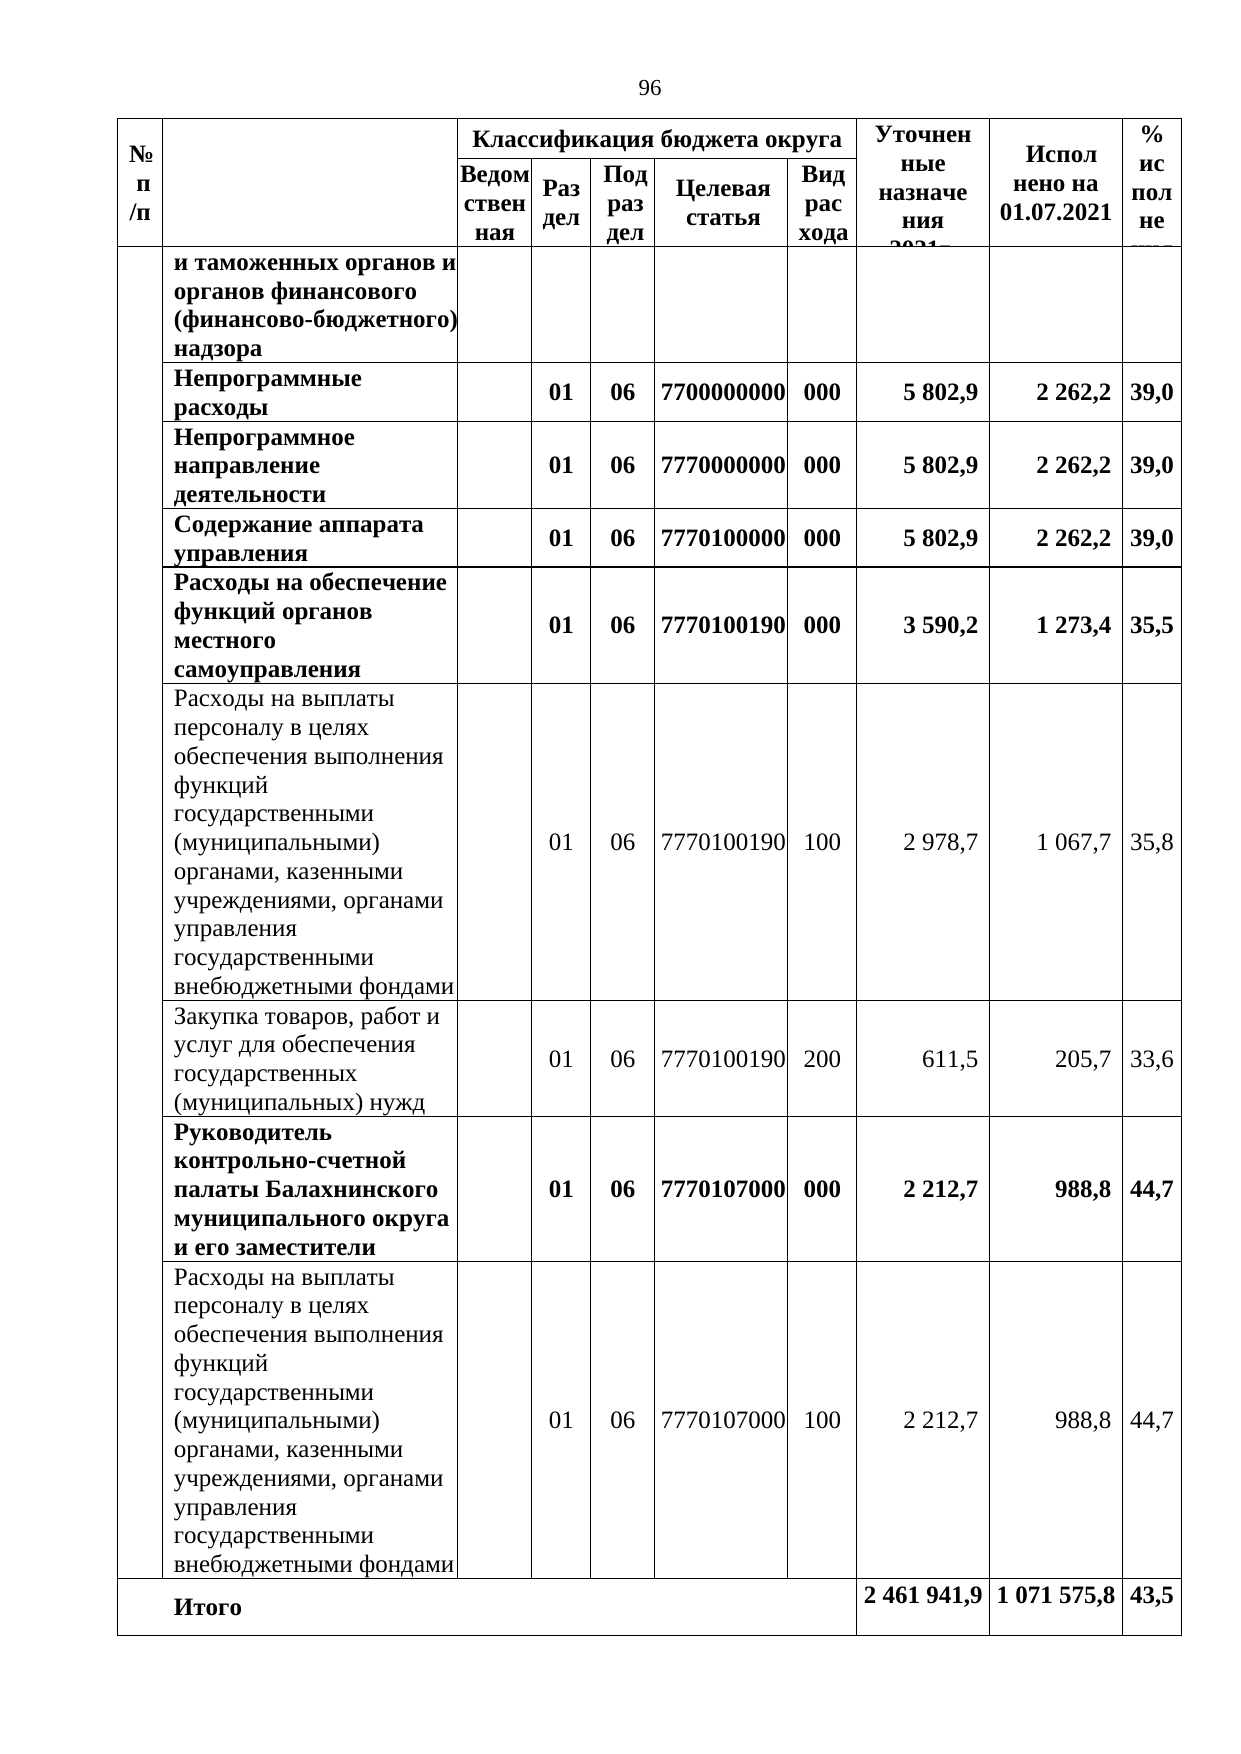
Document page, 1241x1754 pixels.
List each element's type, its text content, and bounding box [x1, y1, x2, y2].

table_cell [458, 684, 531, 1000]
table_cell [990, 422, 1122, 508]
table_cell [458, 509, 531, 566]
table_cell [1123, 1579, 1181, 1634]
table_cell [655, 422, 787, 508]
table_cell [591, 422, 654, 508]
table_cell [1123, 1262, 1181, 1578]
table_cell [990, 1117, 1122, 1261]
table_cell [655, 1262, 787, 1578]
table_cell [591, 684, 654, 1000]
table_header [163, 119, 457, 246]
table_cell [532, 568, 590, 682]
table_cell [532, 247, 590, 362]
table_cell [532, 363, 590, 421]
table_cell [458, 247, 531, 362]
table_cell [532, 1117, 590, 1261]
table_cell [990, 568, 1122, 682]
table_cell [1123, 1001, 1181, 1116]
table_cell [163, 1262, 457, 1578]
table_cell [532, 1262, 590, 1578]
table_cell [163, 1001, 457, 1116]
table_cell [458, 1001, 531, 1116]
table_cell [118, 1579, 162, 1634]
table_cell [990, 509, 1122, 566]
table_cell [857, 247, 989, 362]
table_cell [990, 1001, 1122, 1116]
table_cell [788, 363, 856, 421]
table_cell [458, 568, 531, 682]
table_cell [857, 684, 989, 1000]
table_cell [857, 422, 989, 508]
table_cell Вид рас хода [788, 159, 856, 246]
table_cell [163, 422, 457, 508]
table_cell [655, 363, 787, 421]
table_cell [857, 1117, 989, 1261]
table_header № п/п [118, 119, 162, 246]
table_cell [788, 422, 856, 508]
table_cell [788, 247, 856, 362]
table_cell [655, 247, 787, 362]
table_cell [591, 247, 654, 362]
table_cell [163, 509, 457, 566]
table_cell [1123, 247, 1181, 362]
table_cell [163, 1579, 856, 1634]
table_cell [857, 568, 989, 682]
table_header % ис пол не ния [1123, 119, 1181, 246]
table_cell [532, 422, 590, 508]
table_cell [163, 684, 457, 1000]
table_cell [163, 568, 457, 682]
table_header Классификация бюджета округа [458, 119, 856, 157]
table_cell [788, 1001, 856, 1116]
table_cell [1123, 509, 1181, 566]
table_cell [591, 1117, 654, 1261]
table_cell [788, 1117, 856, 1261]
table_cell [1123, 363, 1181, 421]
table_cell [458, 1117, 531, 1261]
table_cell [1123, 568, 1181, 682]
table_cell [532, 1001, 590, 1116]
table_cell Целевая статья [655, 159, 787, 246]
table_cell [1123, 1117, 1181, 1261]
table_header Уточненные назначе ния 2021г. [857, 119, 989, 246]
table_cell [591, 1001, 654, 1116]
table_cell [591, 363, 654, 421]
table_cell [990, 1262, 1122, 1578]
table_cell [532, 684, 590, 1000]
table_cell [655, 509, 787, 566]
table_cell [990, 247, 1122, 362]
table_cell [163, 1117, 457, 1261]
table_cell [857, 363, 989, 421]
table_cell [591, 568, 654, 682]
table_header Испол нено на 01.07.2021 [990, 119, 1122, 246]
table_cell Ведом ствен ная [458, 159, 531, 246]
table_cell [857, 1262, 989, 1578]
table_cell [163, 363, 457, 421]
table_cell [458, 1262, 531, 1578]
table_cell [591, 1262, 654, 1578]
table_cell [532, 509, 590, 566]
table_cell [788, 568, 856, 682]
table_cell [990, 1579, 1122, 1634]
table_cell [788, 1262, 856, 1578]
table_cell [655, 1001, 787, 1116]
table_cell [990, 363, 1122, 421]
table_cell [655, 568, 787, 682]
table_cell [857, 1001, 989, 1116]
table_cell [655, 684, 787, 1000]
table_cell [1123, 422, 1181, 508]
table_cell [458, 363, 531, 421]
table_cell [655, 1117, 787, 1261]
table_cell Под раз дел [591, 159, 654, 246]
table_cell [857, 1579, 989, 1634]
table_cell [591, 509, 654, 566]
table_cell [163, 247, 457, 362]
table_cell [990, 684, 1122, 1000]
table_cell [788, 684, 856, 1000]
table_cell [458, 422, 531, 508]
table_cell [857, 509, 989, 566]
table_cell Раз дел [532, 159, 590, 246]
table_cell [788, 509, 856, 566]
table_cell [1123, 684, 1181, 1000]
